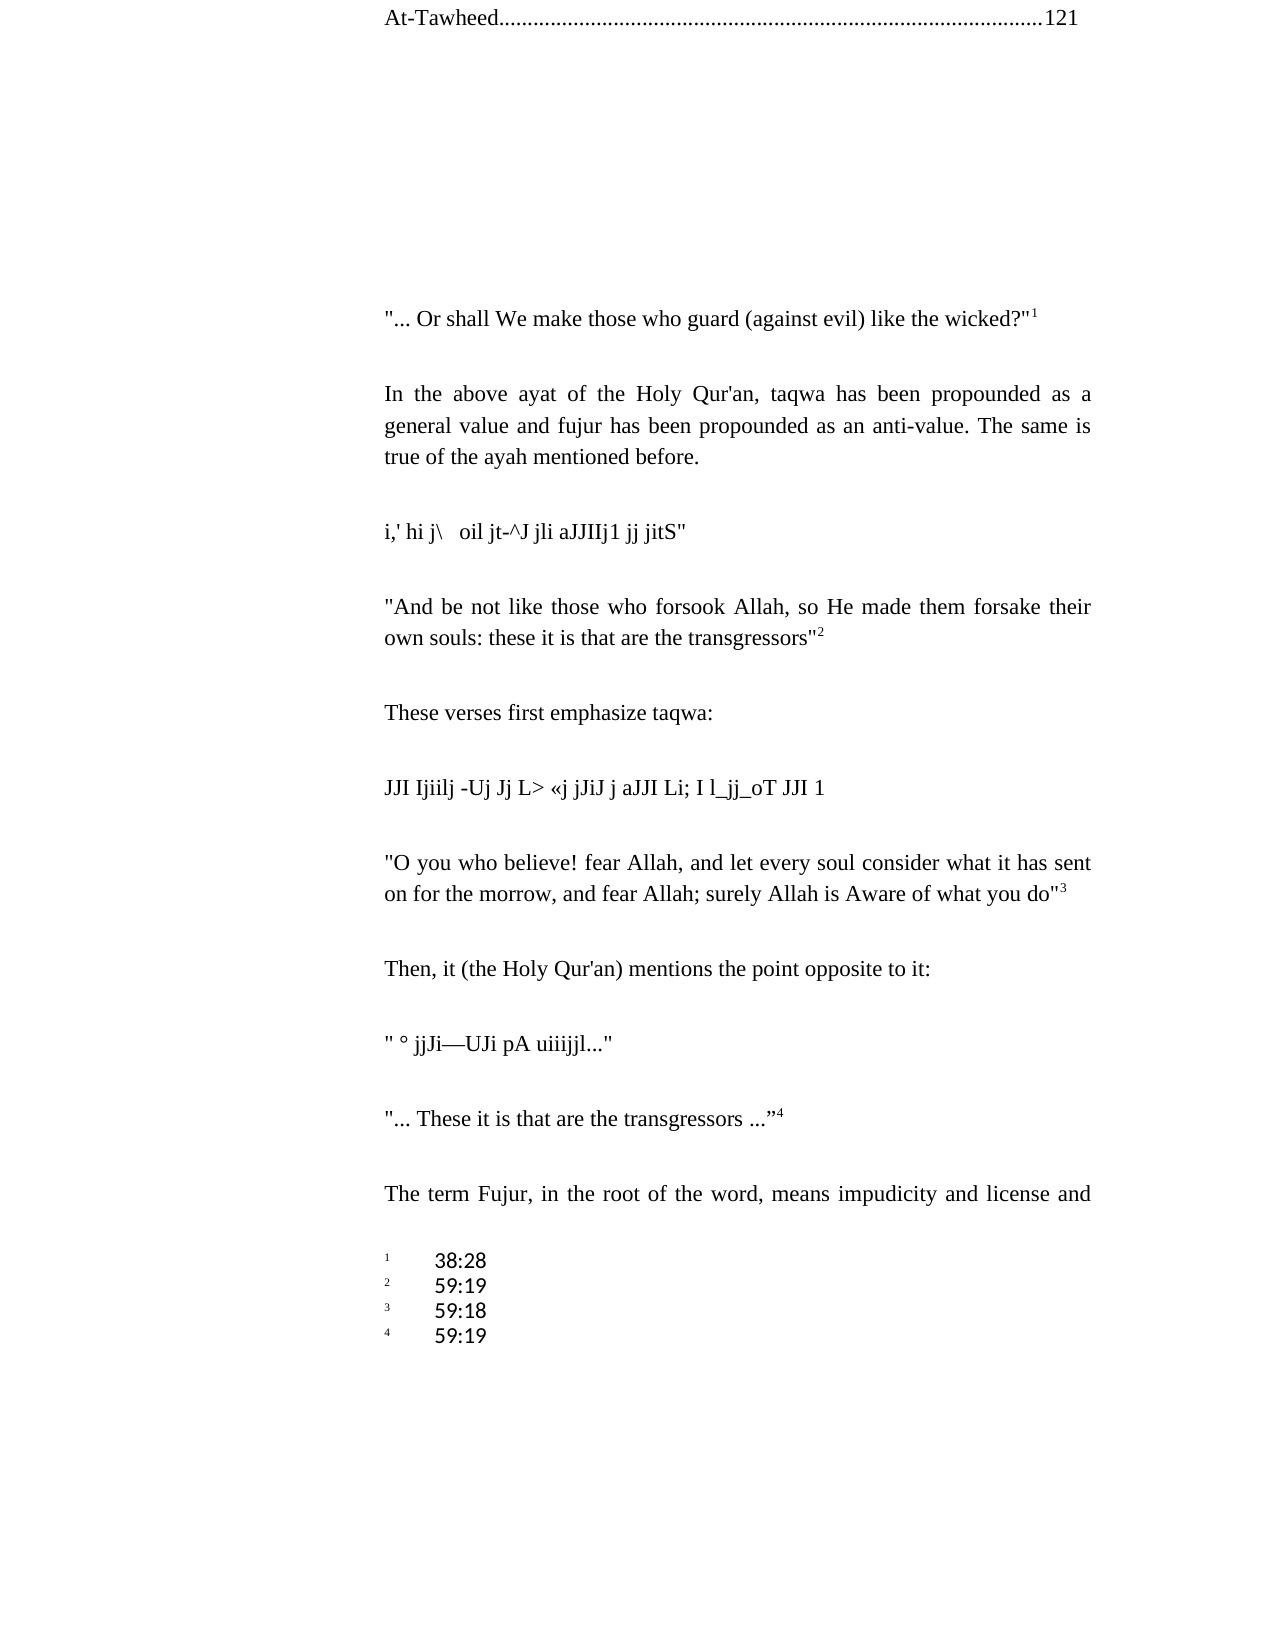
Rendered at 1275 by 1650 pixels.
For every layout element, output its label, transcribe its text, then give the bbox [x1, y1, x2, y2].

text "... These it is that are the transgressors ...” [384, 1102, 1093, 1133]
text "O you who believe! fear Allah, and let every soul consider what it has sent on for the morrow, and fear Allah; surely Allah is Aware of what you do" [384, 846, 1093, 908]
text JJI Ijiilj -Uj Jj L> «j jJiJ j aJJI Li; I l_jj_oT JJI 1 [384, 771, 1093, 802]
text i,' hi j\ oil jt-^J jli aJJIIj 1 jj jitS" [384, 514, 1093, 546]
text These verses first emphasize taqwa: [384, 696, 1093, 727]
text In the above ayat of the Holy Qur'an, taqwa has been propounded as a general value and fujur has been propounded as an anti-value. The same is true of the ayah mentioned before. [384, 377, 1093, 471]
text Then, it (the Holy Qur'an) mentions the point opposite to it: [384, 952, 1093, 983]
text " ° jjJi—UJi pA uiiijjl..." [384, 1027, 1093, 1058]
text "And be not like those who forsook Allah, so He made them forsake their own souls: these it is that are the transgressors" [384, 589, 1093, 652]
text "... Or shall We make those who guard (against evil) like the wicked?" [384, 302, 1093, 333]
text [384, 1177, 1093, 1208]
